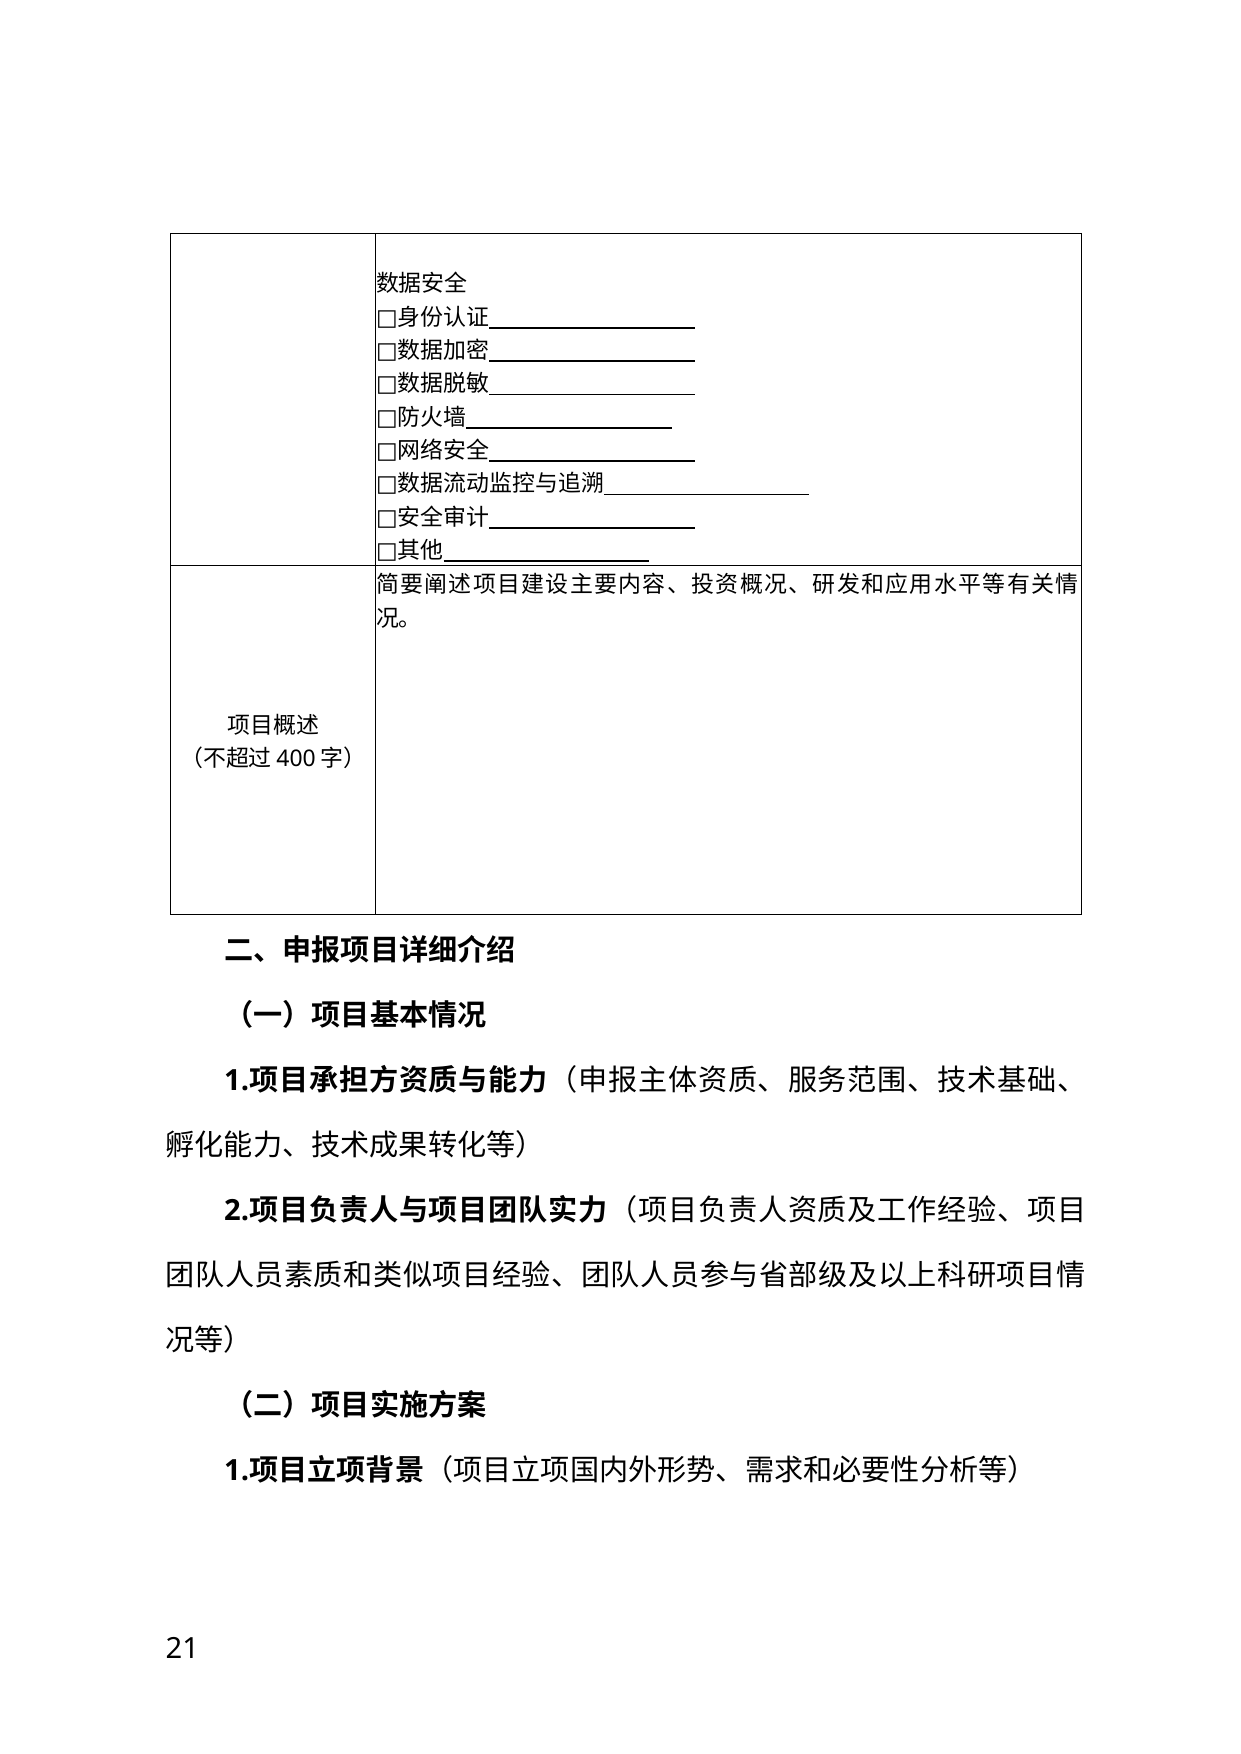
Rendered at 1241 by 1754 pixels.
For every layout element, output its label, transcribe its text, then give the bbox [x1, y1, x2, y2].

text 1.项目立项背景（项目立项国内外形势、需求和必要性分析等） [165, 1435, 1087, 1500]
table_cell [376, 234, 1081, 565]
text 1.项目承担方资质与能力（申报主体资质、服务范围、技术基础、孵化能力、技术成果转化等） [165, 1045, 1087, 1175]
text （二）项目实施方案 [165, 1370, 1087, 1435]
text 2.项目负责人与项目团队实力（项目负责人资质及工作经验、项目团队人员素质和类似项目经验、团队人员参与省部级及以上科研项目情况等） [165, 1175, 1087, 1370]
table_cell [171, 234, 375, 565]
table_cell 项目概述 （不超过400字） [171, 566, 375, 914]
subtitle 二、申报项目详细介绍 [165, 915, 1087, 980]
text （一）项目基本情况 [165, 980, 1087, 1045]
table_cell 简要阐述项目建设主要内容、投资概况、研发和应用水平等有关情况。 [376, 566, 1081, 914]
